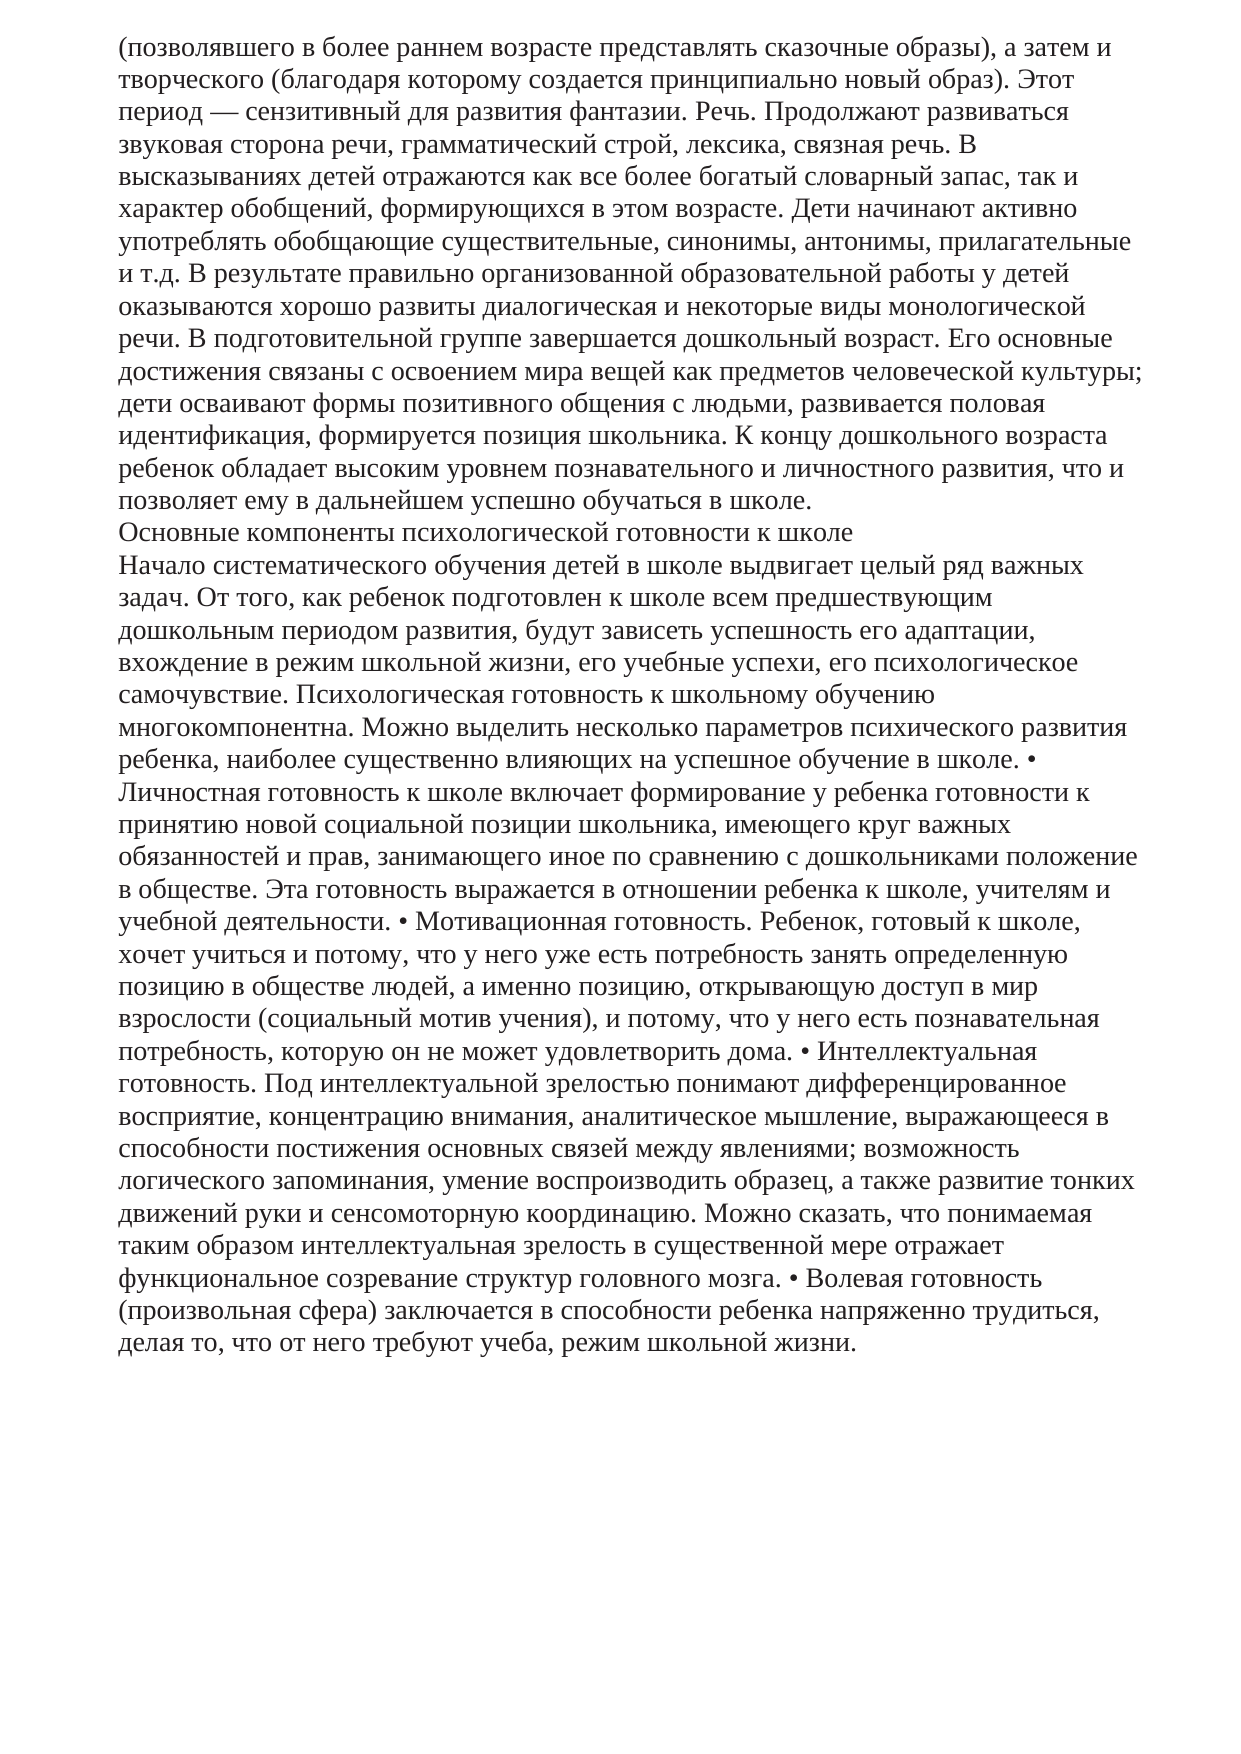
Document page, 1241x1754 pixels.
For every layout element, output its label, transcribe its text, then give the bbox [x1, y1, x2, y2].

text Основные компоненты психологической готовности к школе [118, 516, 1152, 548]
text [118, 29, 1152, 516]
text Начало систематического обучения детей в школе выдвигает целый ряд важных задач. От того, как ребенок подготовлен к школе всем предшествующим дошкольным периодом развития, будут зависеть успешность его адаптации, вхождение в режим школьной жизни, его учебные успехи, его психологическое самочувствие. Психологическая готовность к школьному обучению многокомпонентна. Можно выделить несколько параметров психического развития ребенка, наиболее существенно влияющих на успешное обучение в школе. • Личностная готовность к школе включает формирование у ребенка готовности к принятию новой социальной позиции школьника, имеющего круг важных обязанностей и прав, занимающего иное по сравнению с дошкольниками положение в обществе. Эта готовность выражается в отношении ребенка к школе, учителям и учебной деятельности. • Мотивационная готовность. Ребенок, готовый к школе, хочет учиться и потому, что у него уже есть потребность занять определенную позицию в обществе людей, а именно позицию, открывающую доступ в мир взрослости (социальный мотив учения), и потому, что у него есть познавательная потребность, которую он не может удовлетворить дома. • Интеллектуальная готовность. Под интеллектуальной зрелостью понимают дифференцированное восприятие, концентрацию внимания, аналитическое мышление, выражающееся в способности постижения основных связей между явлениями; возможность логического запоминания, умение воспроизводить образец, а также развитие тонких движений руки и сенсомоторную координацию. Можно сказать, что понимаемая таким образом интеллектуальная зрелость в существенной мере отражает функциональное созревание структур головного мозга. • Волевая готовность (произвольная сфера) заключается в способности ребенка напряженно трудиться, делая то, что от него требуют учеба, режим школьной жизни. [118, 548, 1152, 1358]
